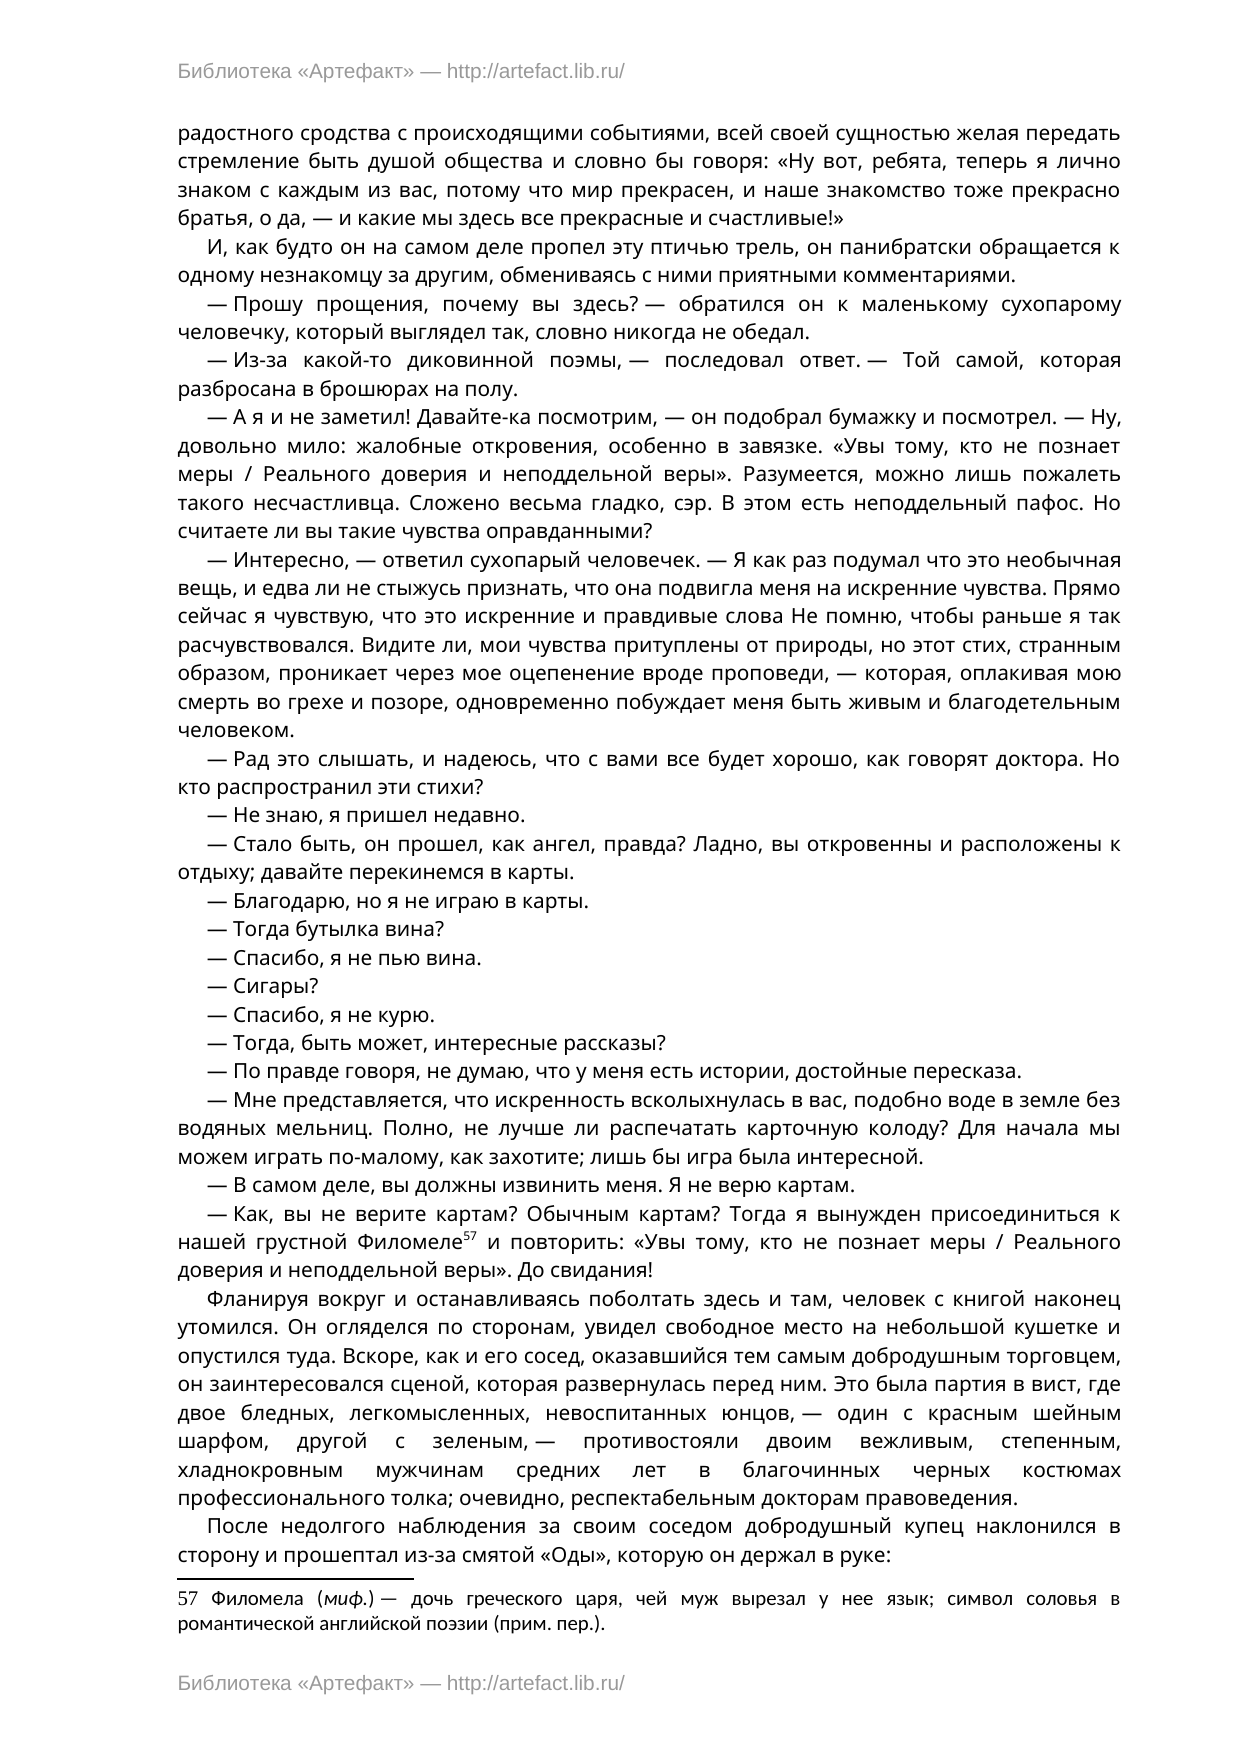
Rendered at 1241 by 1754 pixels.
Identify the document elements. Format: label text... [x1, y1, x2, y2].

text — Тогда бутылка вина? [177, 914, 1122, 943]
text — А я и не заметил! Давайте-ка посмотрим, — он подобрал бумажку и посмотрел. — Ну, довольно мило: жалобные откровения, особенно в завязке. «Увы тому, кто не познает меры / Реального доверия и неподдельной веры». Разумеется, можно лишь пожалеть такого несчастливца. Сложено весьма гладко, сэр. В этом есть неподдельный пафос. Но считаете ли вы такие чувства оправданными? [177, 402, 1122, 545]
text — Спасибо, я не курю. [177, 1000, 1122, 1028]
text — В самом деле, вы должны извинить меня. Я не верю картам. [177, 1170, 1122, 1199]
text — По правде говоря, не думаю, что у меня есть истории, достойные пересказа. [177, 1057, 1122, 1085]
text — Тогда, быть может, интересные рассказы? [177, 1028, 1122, 1057]
text — Мне представляется, что искренность всколыхнулась в вас, подобно воде в земле без водяных мельниц. Полно, не лучше ли распечатать карточную колоду? Для начала мы можем играть по-малому, как захотите; лишь бы игра была интересной. [177, 1085, 1122, 1170]
text После недолгого наблюдения за своим соседом добродушный купец наклонился в сторону и прошептал из-за смятой «Оды», которую он держал в руке: [177, 1512, 1122, 1568]
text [177, 118, 1122, 232]
text — Благодарю, но я не играю в карты. [177, 886, 1122, 914]
text — Как, вы не верите картам? Обычным картам? Тогда я вынужден присоединиться к нашей грустной Филомеле и повторить: «Увы тому, кто не познает меры / Реального доверия и неподдельной веры». До свидания! [177, 1199, 1122, 1284]
text — Спасибо, я не пью вина. [177, 943, 1122, 971]
text — Прошу прощения, почему вы здесь? — обратился он к маленькому сухопарому человечку, который выглядел так, словно никогда не обедал. [177, 289, 1122, 346]
text — Рад это слышать, и надеюсь, что с вами все будет хорошо, как говорят доктора. Но кто распространил эти стихи? [177, 744, 1122, 801]
text — Не знаю, я пришел недавно. [177, 801, 1122, 829]
text — Сигары? [177, 971, 1122, 1000]
text И, как будто он на самом деле пропел эту птичью трель, он панибратски обращается к одному незнакомцу за другим, обмениваясь с ними приятными комментариями. [177, 232, 1122, 289]
text — Стало быть, он прошел, как ангел, правда? Ладно, вы откровенны и расположены к отдыху; давайте перекинемся в карты. [177, 829, 1122, 886]
text — Из-за какой-то диковинной поэмы, — последовал ответ. — Той самой, которая разбросана в брошюрах на полу. [177, 346, 1122, 402]
text Фланируя вокруг и останавливаясь поболтать здесь и там, человек с книгой наконец утомился. Он огляделся по сторонам, увидел свободное место на небольшой кушетке и опустился туда. Вскоре, как и его сосед, оказавшийся тем самым добродушным торговцем, он заинтересовался сценой, которая развернулась перед ним. Это была партия в вист, где двое бледных, легкомысленных, невоспитанных юнцов, — один с красным шейным шарфом, другой с зеленым, — противостояли двоим вежливым, степенным, хладнокровным мужчинам средних лет в благочинных черных костюмах профессионального толка; очевидно, респектабельным докторам правоведения. [177, 1284, 1122, 1512]
text — Интересно, — ответил сухопарый человечек. — Я как раз подумал что это необычная вещь, и едва ли не стыжусь признать, что она подвигла меня на искренние чувства. Прямо сейчас я чувствую, что это искренние и правдивые слова Не помню, чтобы раньше я так расчувствовался. Видите ли, мои чувства притуплены от природы, но этот стих, странным образом, проникает через мое оцепенение вроде проповеди, — которая, оплакивая мою смерть во грехе и позоре, одновременно побуждает меня быть живым и благодетельным человеком. [177, 545, 1122, 744]
